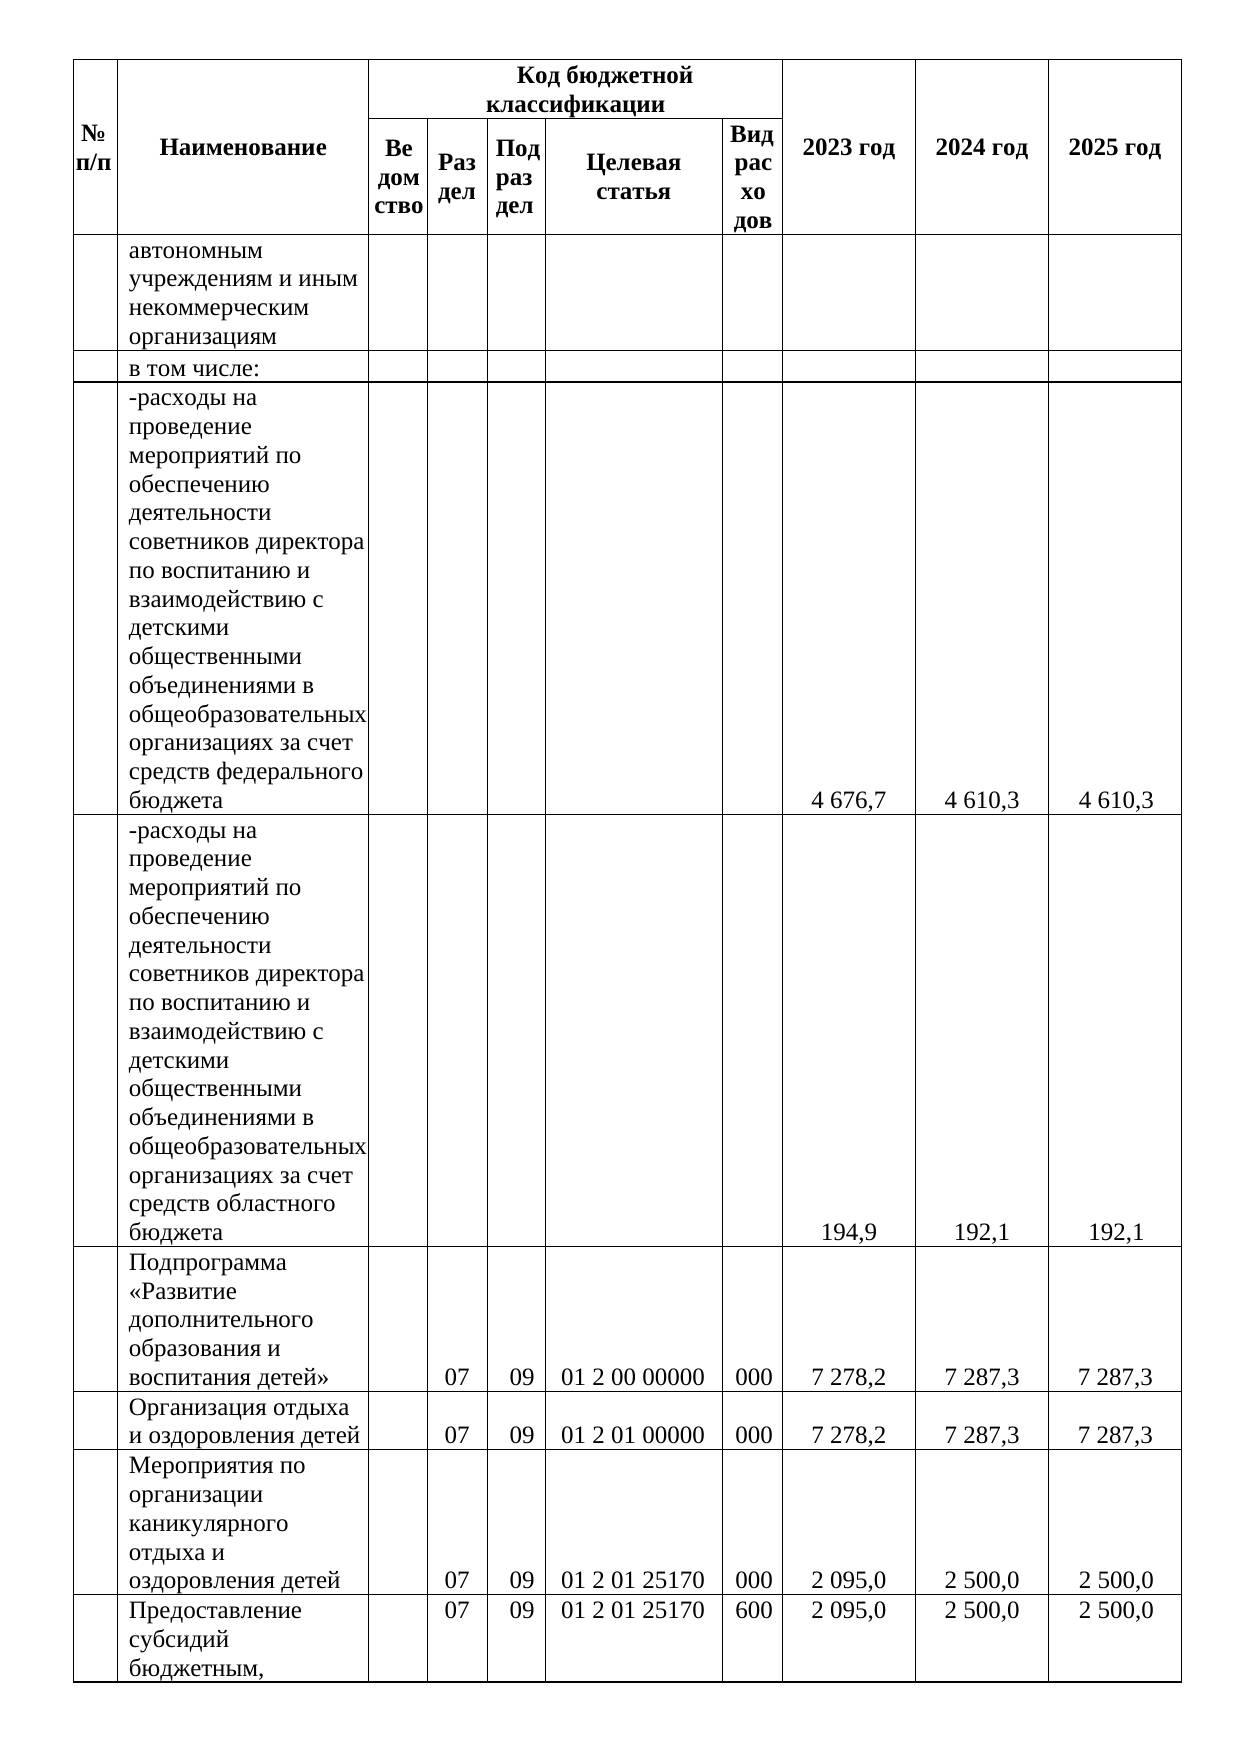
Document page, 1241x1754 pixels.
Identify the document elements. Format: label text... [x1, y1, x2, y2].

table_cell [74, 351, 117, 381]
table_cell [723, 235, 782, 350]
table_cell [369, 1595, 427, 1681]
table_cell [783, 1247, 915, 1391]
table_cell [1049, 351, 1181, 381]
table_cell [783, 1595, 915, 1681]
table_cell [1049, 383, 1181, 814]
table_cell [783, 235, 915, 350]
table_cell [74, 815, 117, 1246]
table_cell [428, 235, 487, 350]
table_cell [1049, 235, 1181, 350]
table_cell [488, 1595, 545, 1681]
table_header 2023 год [783, 60, 915, 234]
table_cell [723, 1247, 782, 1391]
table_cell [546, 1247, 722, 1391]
table_cell Целевая статья [546, 119, 722, 234]
table_cell Под раз дел [488, 119, 545, 234]
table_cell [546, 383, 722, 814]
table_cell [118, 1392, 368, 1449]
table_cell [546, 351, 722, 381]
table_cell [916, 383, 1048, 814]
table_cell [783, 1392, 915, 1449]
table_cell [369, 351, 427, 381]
table_header 2025 год [1049, 60, 1181, 234]
table_header 2024 год [916, 60, 1048, 234]
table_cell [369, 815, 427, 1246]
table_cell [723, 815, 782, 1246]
table_header № п/п [74, 60, 117, 234]
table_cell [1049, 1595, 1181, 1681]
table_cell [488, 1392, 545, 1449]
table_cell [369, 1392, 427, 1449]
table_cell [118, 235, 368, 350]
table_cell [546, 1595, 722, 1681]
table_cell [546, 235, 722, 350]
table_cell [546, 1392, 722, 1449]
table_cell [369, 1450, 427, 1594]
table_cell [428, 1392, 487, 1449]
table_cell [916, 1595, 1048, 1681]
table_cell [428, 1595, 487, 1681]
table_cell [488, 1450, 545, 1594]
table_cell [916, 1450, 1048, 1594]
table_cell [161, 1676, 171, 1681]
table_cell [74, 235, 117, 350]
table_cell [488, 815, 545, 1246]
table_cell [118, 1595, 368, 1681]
table_cell Вид рас хо дов [723, 119, 782, 234]
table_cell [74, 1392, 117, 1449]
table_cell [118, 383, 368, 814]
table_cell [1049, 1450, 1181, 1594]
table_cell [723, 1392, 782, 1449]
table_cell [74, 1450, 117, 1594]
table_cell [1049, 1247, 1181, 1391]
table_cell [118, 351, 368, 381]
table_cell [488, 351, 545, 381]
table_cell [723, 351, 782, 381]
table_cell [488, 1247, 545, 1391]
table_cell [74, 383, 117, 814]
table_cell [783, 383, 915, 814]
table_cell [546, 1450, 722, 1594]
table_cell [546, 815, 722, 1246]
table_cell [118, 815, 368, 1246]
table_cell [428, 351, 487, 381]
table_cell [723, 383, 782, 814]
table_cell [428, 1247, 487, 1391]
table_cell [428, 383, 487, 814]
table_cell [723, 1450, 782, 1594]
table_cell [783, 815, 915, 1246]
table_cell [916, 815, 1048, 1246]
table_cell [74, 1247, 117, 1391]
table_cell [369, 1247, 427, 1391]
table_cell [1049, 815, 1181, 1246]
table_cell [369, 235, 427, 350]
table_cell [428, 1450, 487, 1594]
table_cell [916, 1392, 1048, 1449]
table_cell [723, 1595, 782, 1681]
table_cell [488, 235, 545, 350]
table_header Код бюджетной классификации [369, 60, 782, 118]
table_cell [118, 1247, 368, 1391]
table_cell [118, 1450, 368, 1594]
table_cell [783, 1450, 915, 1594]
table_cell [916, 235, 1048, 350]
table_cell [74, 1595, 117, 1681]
table_cell Ве дом ство [369, 119, 427, 234]
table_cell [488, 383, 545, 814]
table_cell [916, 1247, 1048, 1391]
table_header Наименование [118, 60, 368, 234]
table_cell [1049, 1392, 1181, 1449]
table_cell Раз дел [428, 119, 487, 234]
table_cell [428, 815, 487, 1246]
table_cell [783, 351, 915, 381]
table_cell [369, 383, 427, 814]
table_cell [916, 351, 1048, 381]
